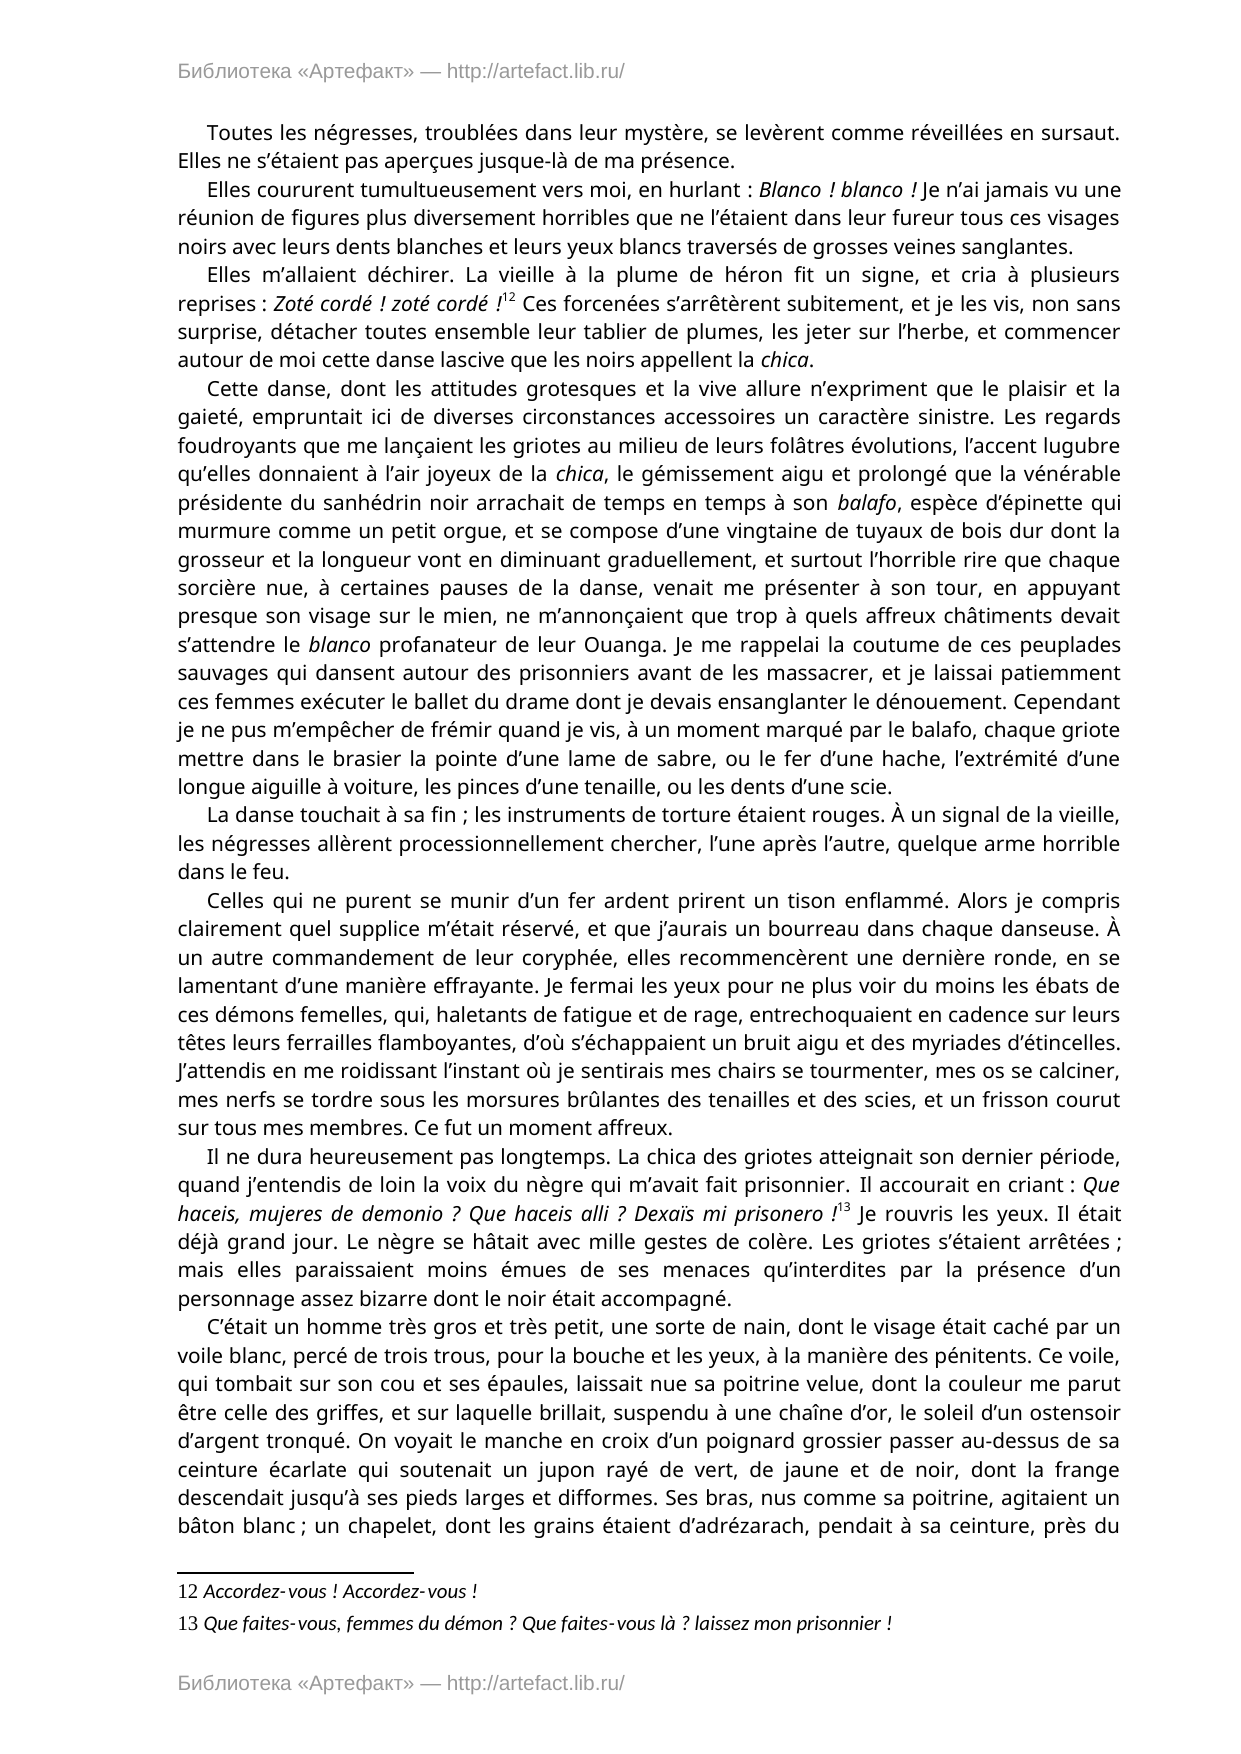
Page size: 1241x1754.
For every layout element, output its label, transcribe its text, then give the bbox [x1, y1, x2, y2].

text Elles m’allaient déchirer. La vieille à la plume de héron fit un signe, et cria à plusieurs reprises : Zoté cordé ! zoté cordé ! Ces forcenées s’arrêtèrent subitement, et je les vis, non sans surprise, détacher toutes ensemble leur tablier de plumes, les jeter sur l’herbe, et commencer autour de moi cette danse lascive que les noirs appellent la chica. [177, 260, 1122, 374]
text Toutes les négresses, troublées dans leur mystère, se levèrent comme réveillées en sursaut. Elles ne s’étaient pas aperçues jusque-là de ma présence. [177, 118, 1122, 175]
text Elles coururent tumultueusement vers moi, en hurlant : Blanco ! blanco ! Je n’ai jamais vu une réunion de figures plus diversement horribles que ne l’étaient dans leur fureur tous ces visages noirs avec leurs dents blanches et leurs yeux blancs traversés de grosses veines sanglantes. [177, 175, 1122, 260]
text La danse touchait à sa fin ; les instruments de torture étaient rouges. À un signal de la vieille, les négresses allèrent processionnellement chercher, l’une après l’autre, quelque arme horrible dans le feu. [177, 801, 1122, 886]
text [177, 1312, 1122, 1540]
text Il ne dura heureusement pas longtemps. La chica des griotes atteignait son dernier période, quand j’entendis de loin la voix du nègre qui m’avait fait prisonnier. Il accourait en criant : Que haceis, mujeres de demonio ? Que haceis alli ? Dexaïs mi prisonero ! Je rouvris les yeux. Il était déjà grand jour. Le nègre se hâtait avec mille gestes de colère. Les griotes s’étaient arrêtées ; mais elles paraissaient moins émues de ses menaces qu’interdites par la présence d’un personnage assez bizarre dont le noir était accompagné. [177, 1142, 1122, 1312]
text Cette danse, dont les attitudes grotesques et la vive allure n’expriment que le plaisir et la gaieté, empruntait ici de diverses circonstances accessoires un caractère sinistre. Les regards foudroyants que me lançaient les griotes au milieu de leurs folâtres évolutions, l’accent lugubre qu’elles donnaient à l’air joyeux de la chica, le gémissement aigu et prolongé que la vénérable présidente du sanhédrin noir arrachait de temps en temps à son balafo, espèce d’épinette qui murmure comme un petit orgue, et se compose d’une vingtaine de tuyaux de bois dur dont la grosseur et la longueur vont en diminuant graduellement, et surtout l’horrible rire que chaque sorcière nue, à certaines pauses de la danse, venait me présenter à son tour, en appuyant presque son visage sur le mien, ne m’annonçaient que trop à quels affreux châtiments devait s’attendre le blanco profanateur de leur Ouanga. Je me rappelai la coutume de ces peuplades sauvages qui dansent autour des prisonniers avant de les massacrer, et je laissai patiemment ces femmes exécuter le ballet du drame dont je devais ensanglanter le dénouement. Cependant je ne pus m’empêcher de frémir quand je vis, à un moment marqué par le balafo, chaque griote mettre dans le brasier la pointe d’une lame de sabre, ou le fer d’une hache, l’extrémité d’une longue aiguille à voiture, les pinces d’une tenaille, ou les dents d’une scie. [177, 374, 1122, 801]
text Celles qui ne purent se munir d’un fer ardent prirent un tison enflammé. Alors je compris clairement quel supplice m’était réservé, et que j’aurais un bourreau dans chaque danseuse. À un autre commandement de leur coryphée, elles recommencèrent une dernière ronde, en se lamentant d’une manière effrayante. Je fermai les yeux pour ne plus voir du moins les ébats de ces démons femelles, qui, haletants de fatigue et de rage, entrechoquaient en cadence sur leurs têtes leurs ferrailles flamboyantes, d’où s’échappaient un bruit aigu et des myriades d’étincelles. J’attendis en me roidissant l’instant où je sentirais mes chairs se tourmenter, mes os se calciner, mes nerfs se tordre sous les morsures brûlantes des tenailles et des scies, et un frisson courut sur tous mes membres. Ce fut un moment affreux. [177, 886, 1122, 1142]
